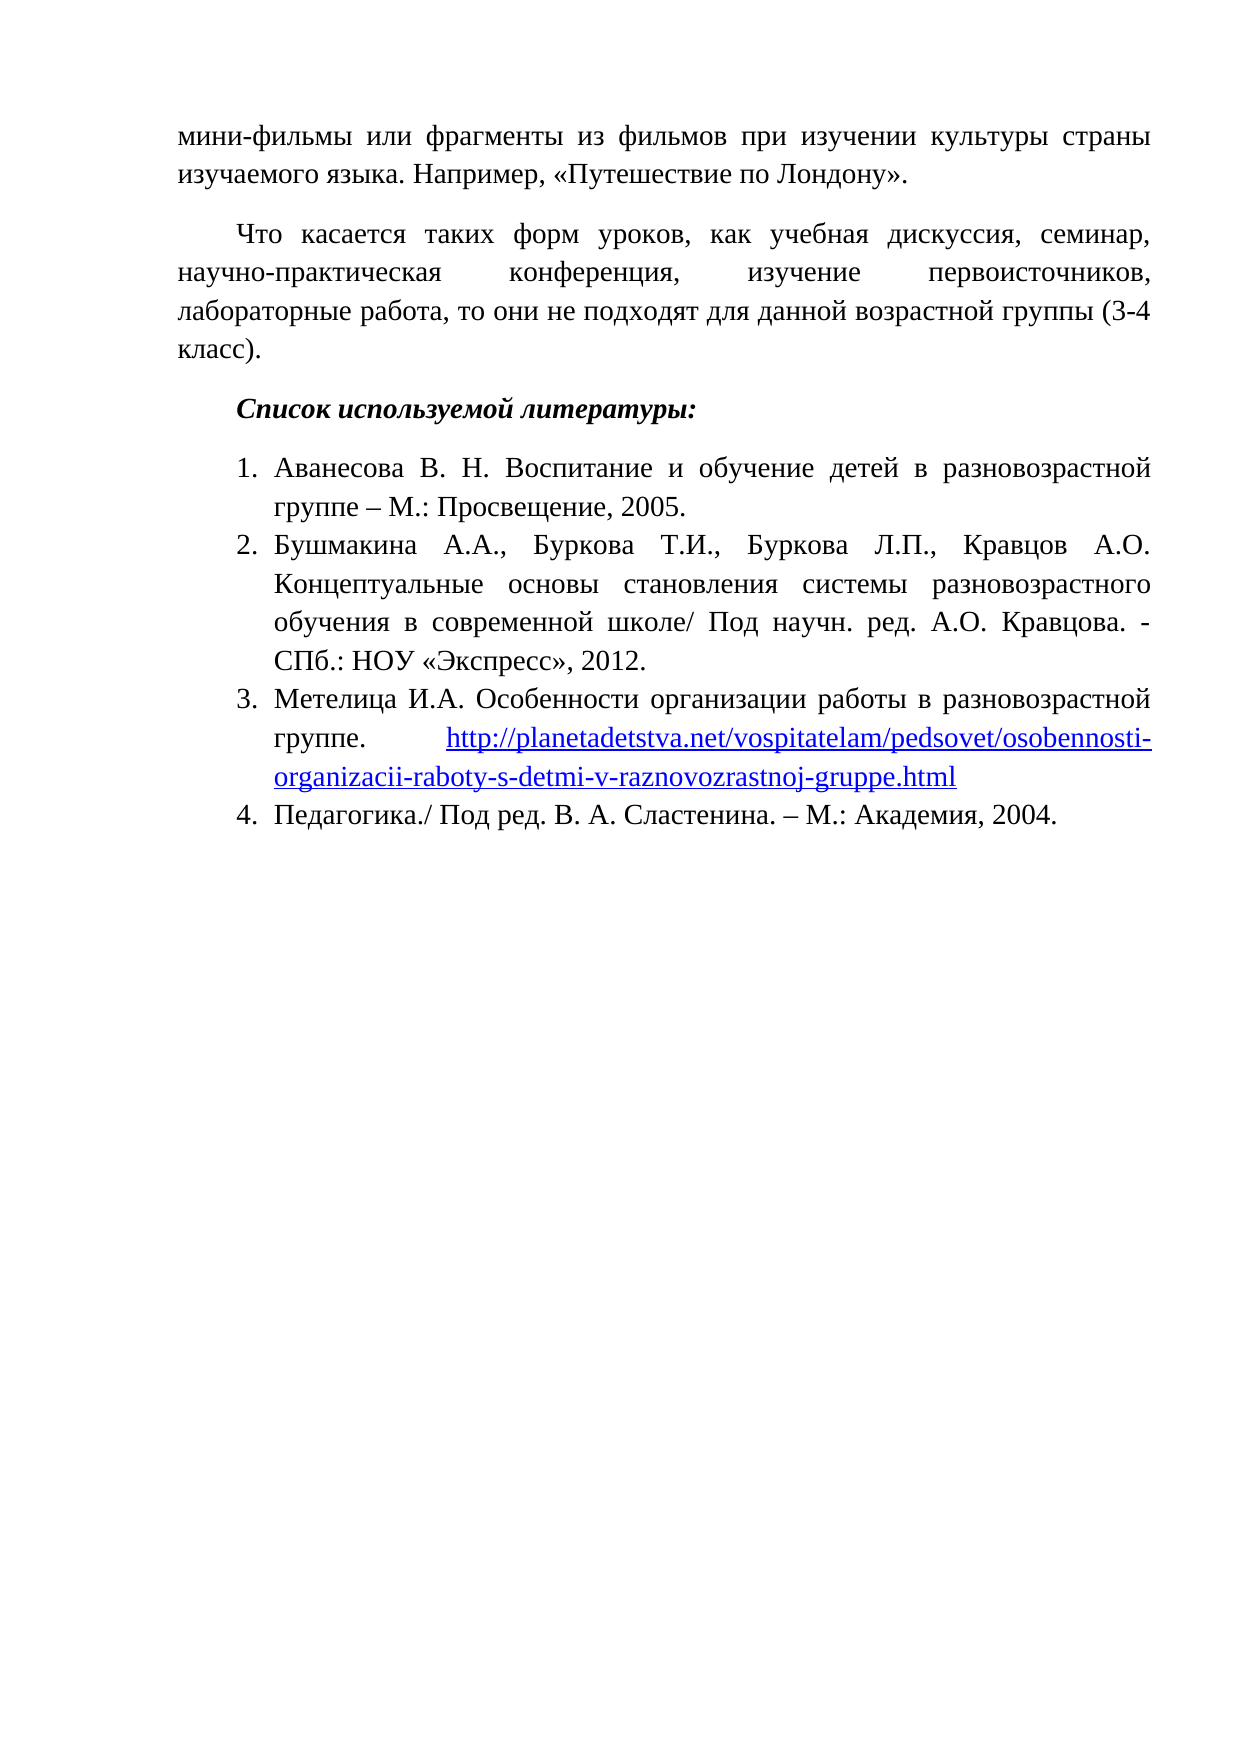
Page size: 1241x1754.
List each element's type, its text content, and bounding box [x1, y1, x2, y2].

list Метелица И.А. Особенности организации работы в разновозрастной группе. http://planetadetstva.net/vospitatelam/pedsovet/osobennosti-organizacii-raboty-s-detmi-v-raznovozrastnoj-gruppe.html [236, 682, 1152, 792]
list Педагогика./ Под ред. В. А. Сластенина. – М.: Академия, 2004. [236, 797, 1152, 831]
text Что касается таких форм уроков, как учебная дискуссия, семинар, научно-практическая конференция, изучение первоисточников, лабораторные работа, то они не подходят для данной возрастной группы (3-4 класс). [177, 216, 1152, 365]
list Бушмакина А.А., Буркова Т.И., Буркова Л.П., Кравцов А.О. Концептуальные основы становления системы разновозрастного обучения в современной школе/ Под научн. ред. А.О. Кравцова. - СПб.: НОУ «Экспресс», 2012. [236, 527, 1152, 677]
text Список используемой литературы: [177, 391, 1152, 424]
list Аванесова В. Н. Воспитание и обучение детей в разновозрастной группе – М.: Просвещение, 2005. [236, 450, 1152, 522]
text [177, 118, 1152, 190]
